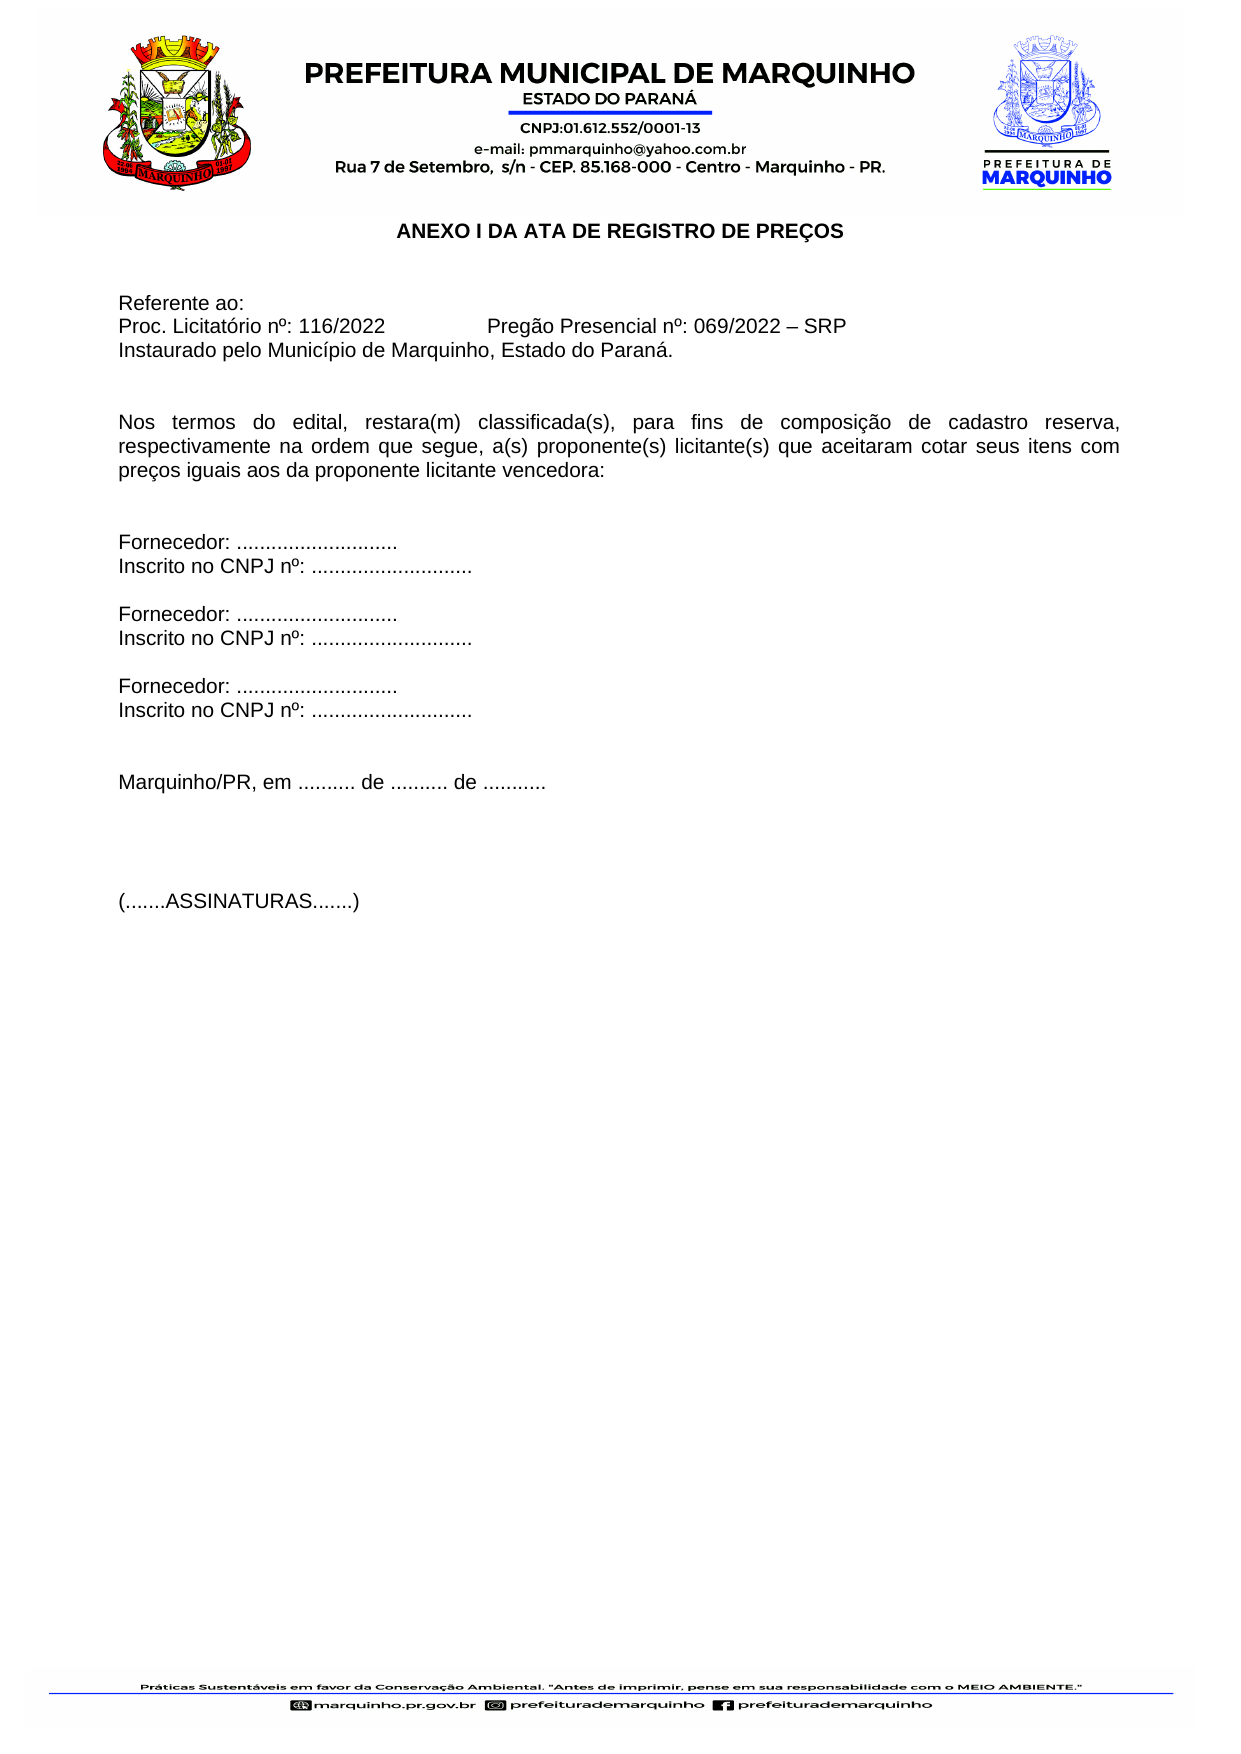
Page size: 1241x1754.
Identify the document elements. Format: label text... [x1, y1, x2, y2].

text Inscrito no CNPJ nº: ............................ [118, 554, 1122, 578]
text Nos termos do edital, restara(m) classificada(s), para fins de composição de cadastro reserva, respectivamente na ordem que segue, a(s) proponente(s) licitante(s) que aceitaram cotar seus itens com preços iguais aos da proponente licitante vencedora: [118, 410, 1122, 482]
picture [25, 1666, 1197, 1727]
text Fornecedor: ............................ [118, 602, 1122, 626]
text Marquinho/PR, em .......... de .......... de ........... [118, 769, 1122, 793]
text Fornecedor: ............................ [118, 530, 1122, 554]
text Instaurado pelo Município de Marquinho, Estado do Paraná. [118, 338, 1122, 362]
text Proc. Licitatório nº: 116/2022 Pregão Presencial nº: 069/2022 – SRP [118, 314, 1122, 338]
text Inscrito no CNPJ nº: ............................ [118, 626, 1122, 650]
text Fornecedor: ............................ [118, 674, 1122, 698]
text Inscrito no CNPJ nº: ............................ [118, 698, 1122, 722]
text (.......ASSINATURAS.......) [118, 889, 1122, 913]
text Referente ao: [118, 290, 1122, 314]
text ANEXO I DA ATA DE REGISTRO DE PREÇOS [118, 218, 1122, 242]
picture [34, 6, 1185, 216]
